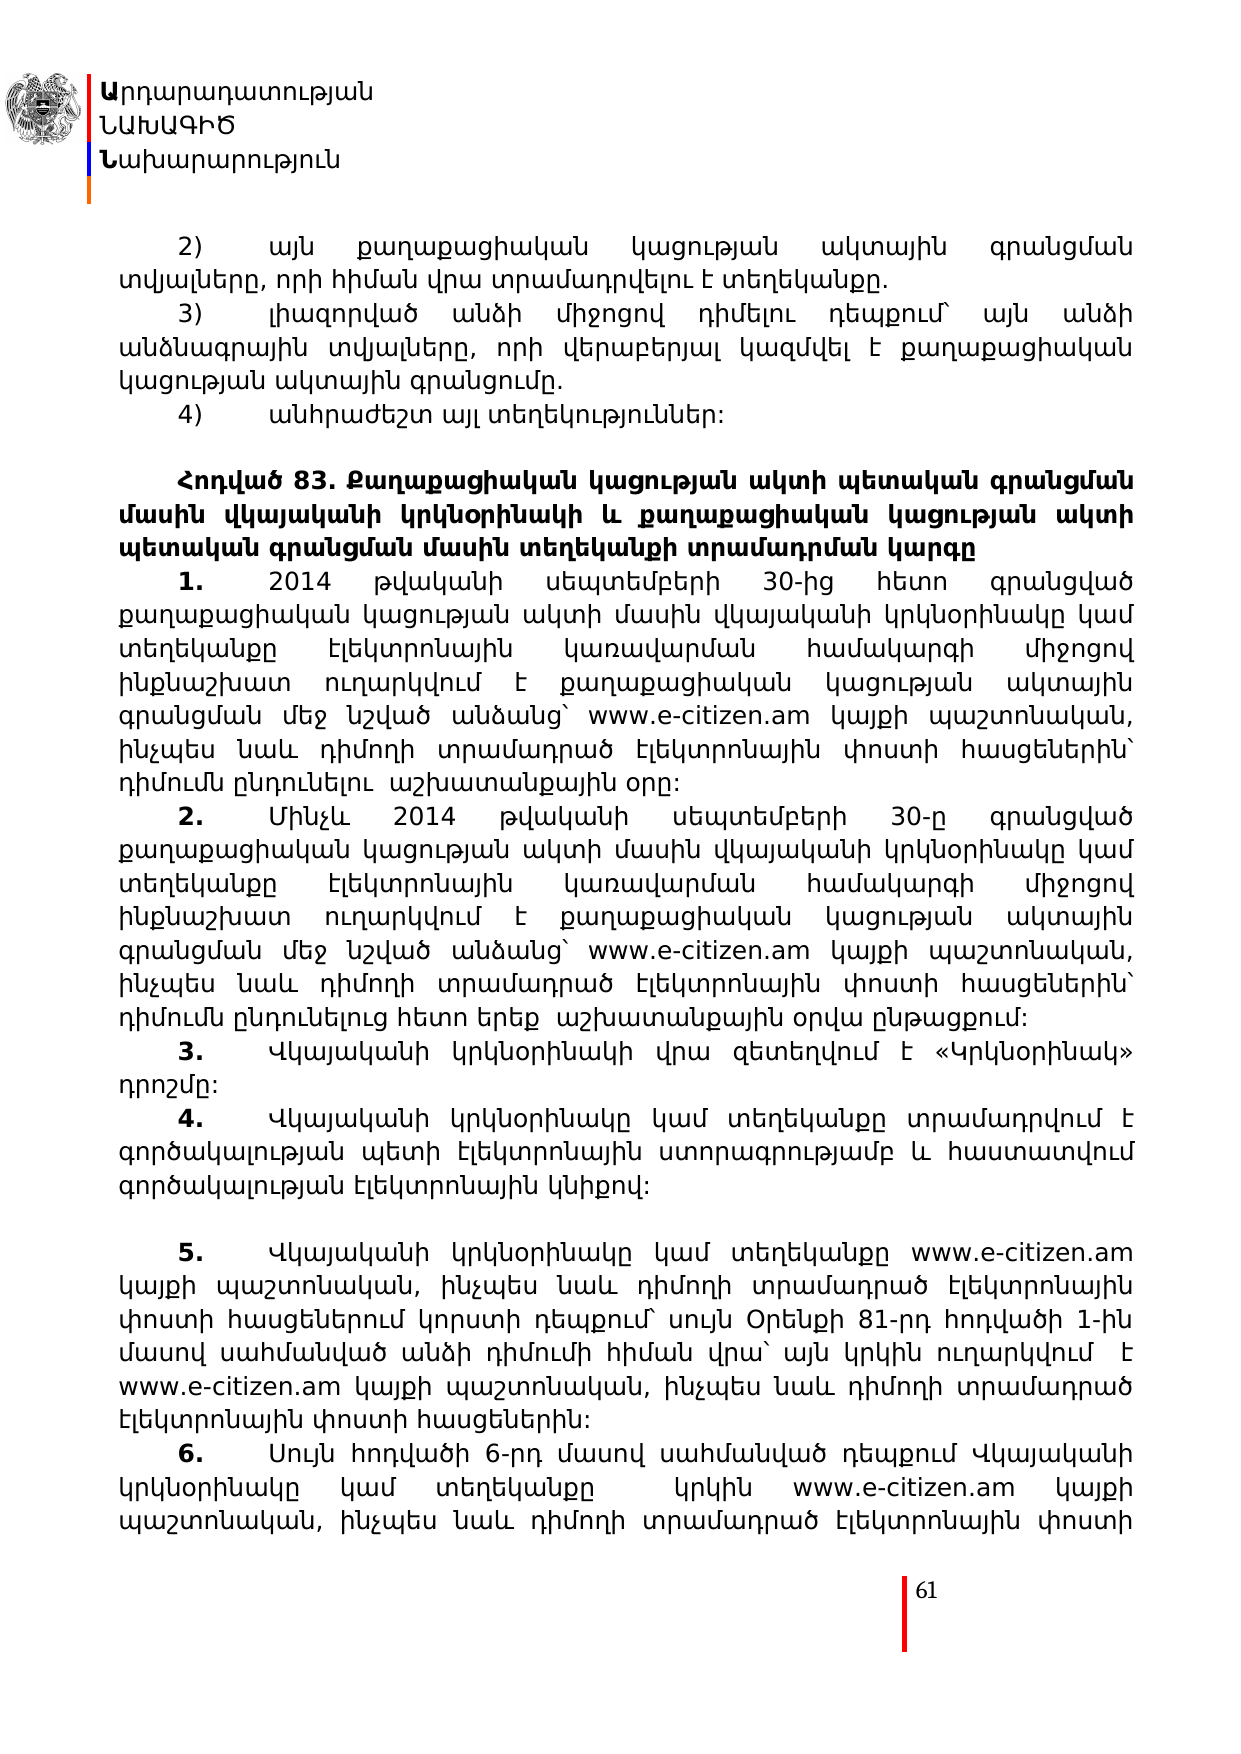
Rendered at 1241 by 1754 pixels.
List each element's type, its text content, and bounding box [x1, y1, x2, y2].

list Վկայականի կրկնօրինակը կամ տեղեկանքը տրամադրվում է գործակալության պետի էլեկտրոնային ստորագրությամբ և հաստատվում գործակալության էլեկտրոնային կնիքով: [118, 1104, 1134, 1137]
text Հոդված 83․ Քաղաքացիական կացության ակտի պետական գրանցման մասին վկայականի կրկնօրինակի և քաղաքացիական կացության ակտի պետական գրանցման մասին տեղեկանքի տրամադրման կարգը [118, 466, 1134, 563]
picture [5, 72, 81, 145]
list լիազորված անձի միջոցով դիմելու դեպքում՝ այն անձի անձնագրային տվյալները, որի վերաբերյալ կազմվել է քաղաքացիական կացության ակտային գրանցումը. [118, 299, 1134, 395]
list 2014 թվականի սեպտեմբերի 30-ից հետո գրանցված քաղաքացիական կացության ակտի մասին վկայականի կրկնօրինակը կամ տեղեկանքը էլեկտրոնային կառավարման համակարգի միջոցով ինքնաշխատ ուղարկվում է քաղաքացիական կացության ակտային գրանցման մեջ նշված անձանց՝ www.e-citizen.am կայքի պաշտոնական, ինչպես նաև դիմողի տրամադրած էլեկտրոնային փոստի հասցեներին՝ դիմումն ընդունելու աշխատանքային օրը: [118, 567, 1134, 797]
list Վկայականի կրկնօրինակի վրա զետեղվում է «Կրկնօրինակ» դրոշմը: [118, 1037, 1134, 1099]
list Մինչև 2014 թվականի սեպտեմբերի 30-ը գրանցված քաղաքացիական կացության ակտի մասին վկայականի կրկնօրինակը կամ տեղեկանքը էլեկտրոնային կառավարման համակարգի միջոցով ինքնաշխատ ուղարկվում է քաղաքացիական կացության ակտային գրանցման մեջ նշված անձանց՝ www.e-citizen.am կայքի պաշտոնական, ինչպես նաև դիմողի տրամադրած էլեկտրոնային փոստի հասցեներին՝ դիմումն ընդունելուց հետո երեք աշխատանքային օրվա ընթացքում: [118, 802, 1134, 1032]
list Վկայականի կրկնօրինակը կամ տեղեկանքը www.e-citizen.am կայքի պաշտոնական, ինչպես նաև դիմողի տրամադրած էլեկտրոնային փոստի հասցեներում կորստի դեպքում՝ սույն Օրենքի 81-րդ հոդվածի 1-ին մասով սահմանված անձի դիմումի հիման վրա՝ այն կրկին ուղարկվում է www.e-citizen.am կայքի պաշտոնական, ինչպես նաև դիմողի տրամադրած էլեկտրոնային փոստի հասցեներին: [118, 1238, 1134, 1435]
list այն քաղաքացիական կացության ակտային գրանցման տվյալները, որի հիման վրա տրամադրվելու է տեղեկանքը. [118, 232, 1134, 295]
list անհրաժեշտ այլ տեղեկություններ: [118, 400, 1134, 429]
list Վկայականի կրկնօրինակը կամ տեղեկանքը տրամադրվում է գործակալության պետի էլեկտրոնային ստորագրությամբ և հաստատվում գործակալության էլեկտրոնային կնիքով: [118, 1166, 1134, 1200]
